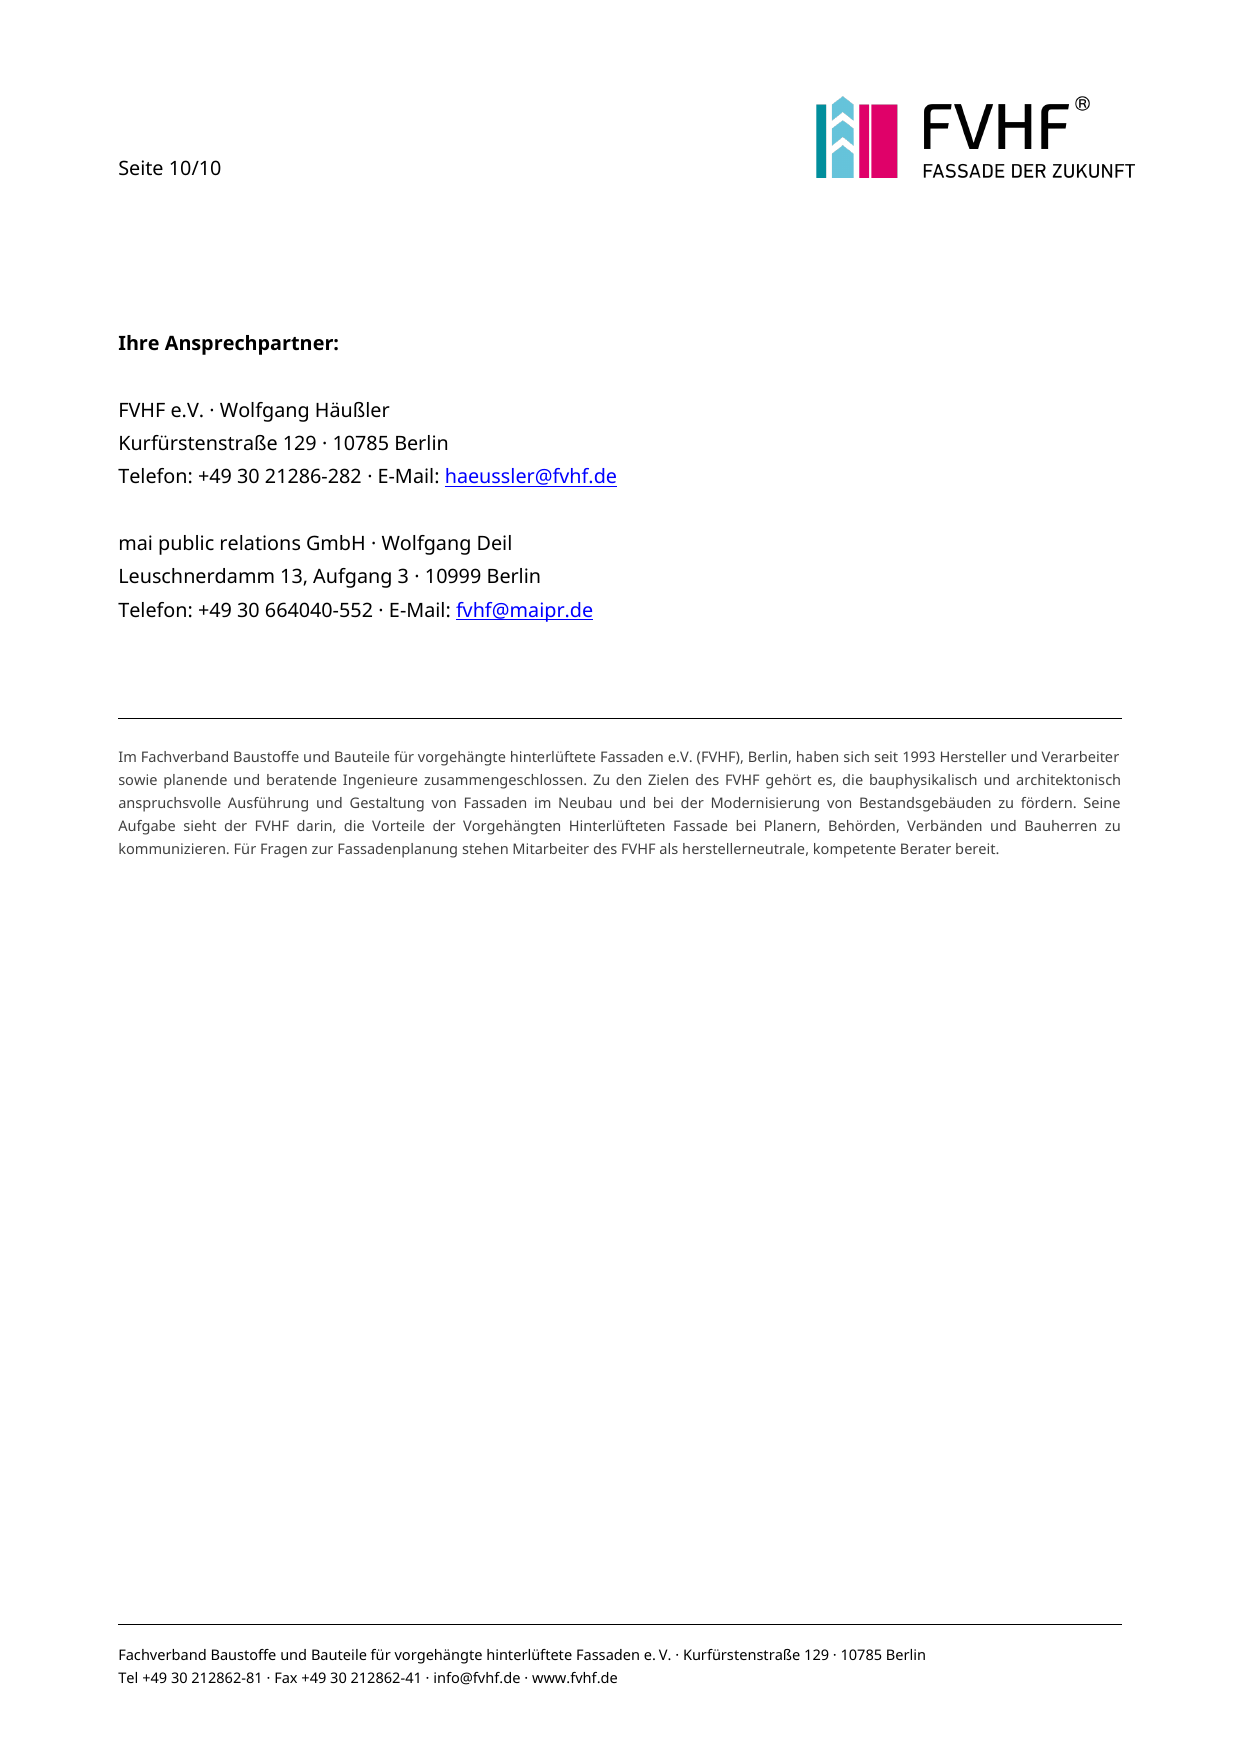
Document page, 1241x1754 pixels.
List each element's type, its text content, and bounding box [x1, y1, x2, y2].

text Kurfürstenstraße 129 · 10785 Berlin [118, 423, 1122, 456]
text Leuschnerdamm 13, Aufgang 3 · 10999 Berlin [118, 556, 1122, 589]
text Ihre Ansprechpartner: [118, 323, 1122, 356]
text Telefon: +49 30 21286-282 · E-Mail: haeussler@fvhf.de [118, 456, 1122, 489]
text Im Fachverband Baustoffe und Bauteile für vorgehängte hinterlüftete Fassaden e.V. (FVHF), Berlin, haben sich seit 1993 Hersteller und Verarbeiter sowie planende und beratende Ingenieure zusammengeschlossen. Zu den Zielen des FVHF gehört es, die bauphysikalisch und architektonisch anspruchsvolle Ausführung und Gestaltung von Fassaden im Neubau und bei der Modernisierung von Bestandsgebäuden zu fördern. Seine Aufgabe sieht der FVHF darin, die Vorteile der Vorgehängten Hinterlüfteten Fassade bei Planern, Behörden, Verbänden und Bauherren zu kommunizieren. Für Fragen zur Fassadenplanung stehen Mitarbeiter des FVHF als herstellerneutrale, kompetente Berater bereit. [118, 744, 1122, 859]
text mai public relations GmbH · Wolfgang Deil [118, 523, 1122, 556]
text Telefon: +49 30 664040-552 · E-Mail: fvhf@maipr.de [118, 589, 1122, 623]
text FVHF e.V. · Wolfgang Häußler [118, 389, 1122, 423]
picture [815, 95, 1136, 179]
